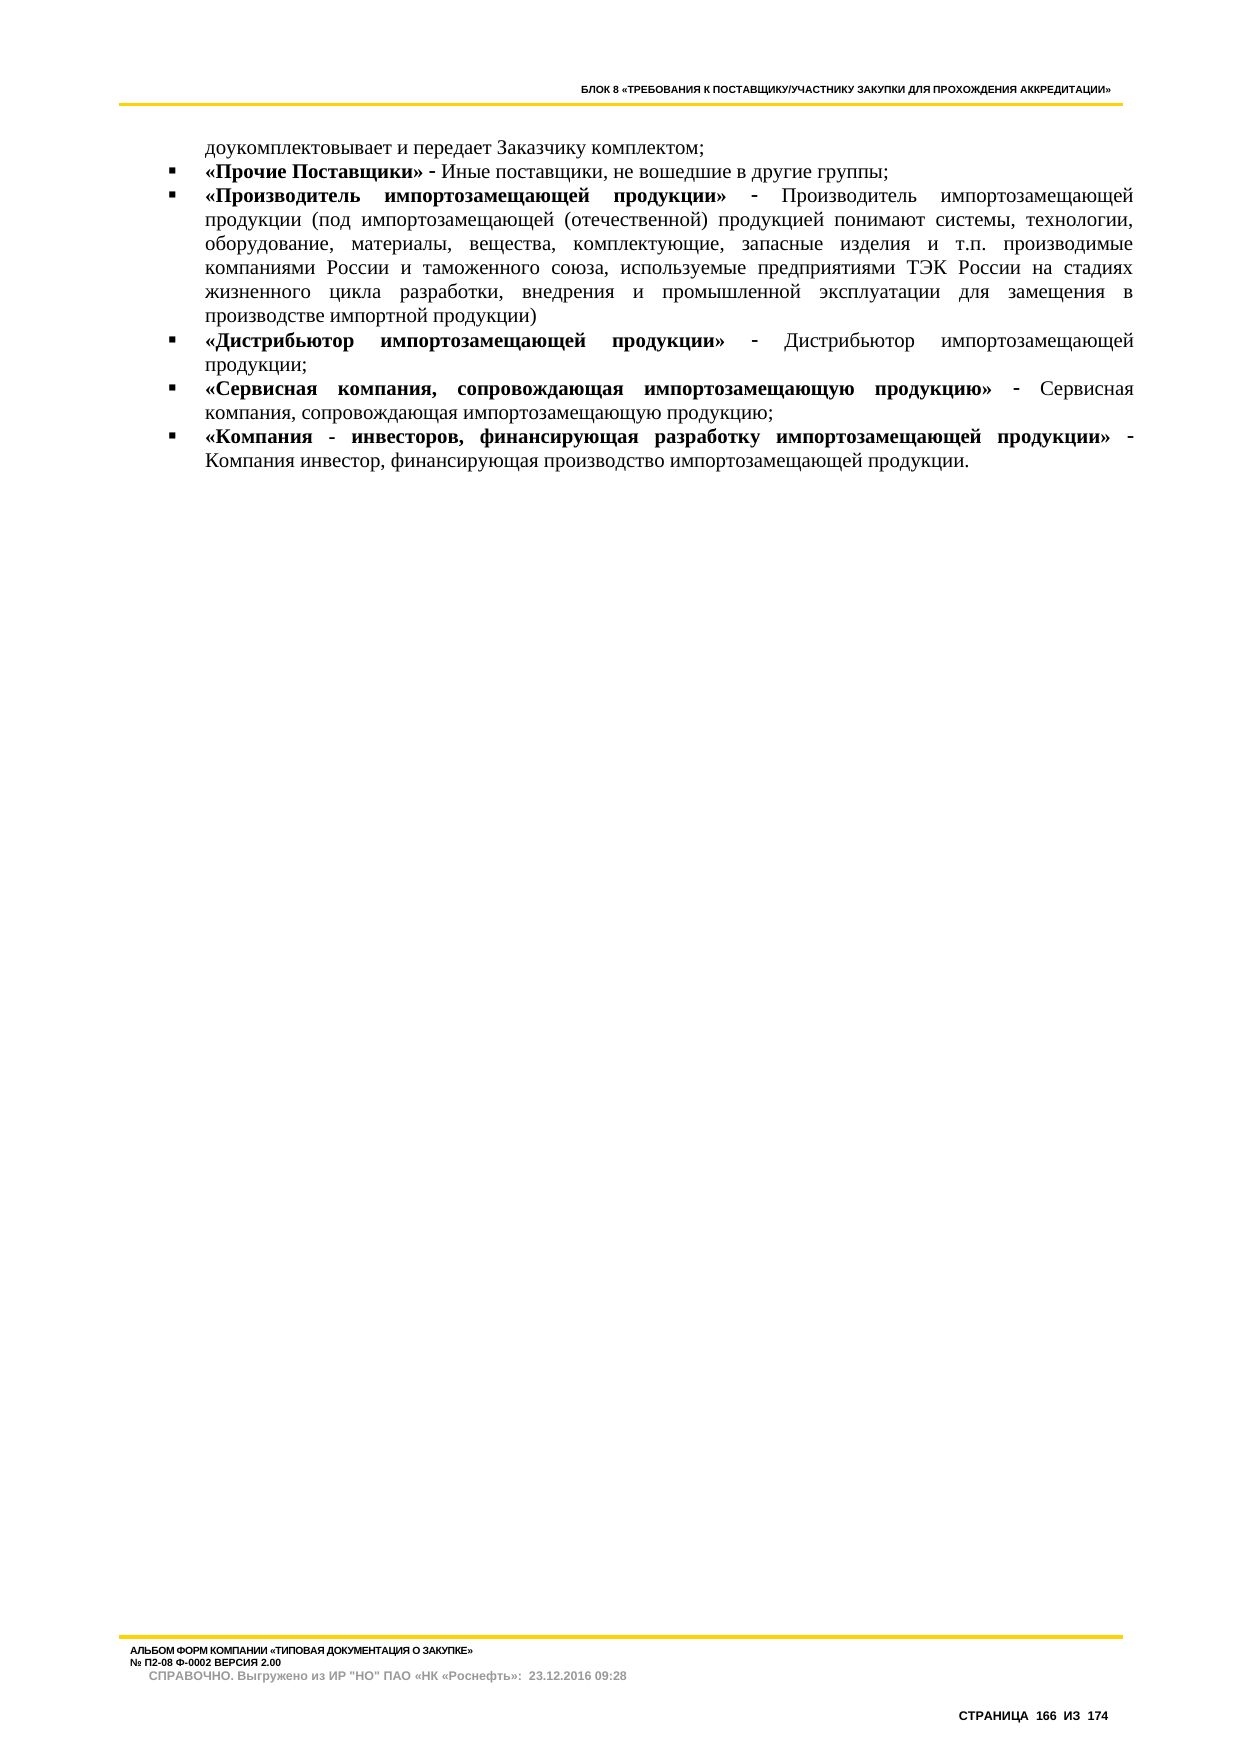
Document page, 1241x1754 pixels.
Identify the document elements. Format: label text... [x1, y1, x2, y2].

list «Прочие Поставщики» Иные поставщики, не вошедшие в другие группы; [167, 159, 1134, 183]
list «Дистрибьютор импортозамещающей продукции» Дистрибьютор импортозамещающей продукции; [167, 327, 1134, 376]
list «Сервисная компания, сопровождающая импортозамещающую продукцию» Сервисная компания, сопровождающая импортозамещающую продукцию; [167, 376, 1134, 424]
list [167, 135, 1134, 159]
list «Компания - инвесторов, финансирующая разработку импортозамещающей продукции» Компания инвестор, финансирующая производство импортозамещающей продукции. [167, 424, 1134, 472]
list «Производитель импортозамещающей продукции» Производитель импортозамещающей продукции (под импортозамещающей (отечественной) продукцией понимают системы, технологии, оборудование, материалы, вещества, комплектующие, запасные изделия и т.п. производимые компаниями России и таможенного союза, используемые предприятиями ТЭК России на стадиях жизненного цикла разработки, внедрения и промышленной эксплуатации для замещения в производстве импортной продукции) [167, 183, 1134, 327]
